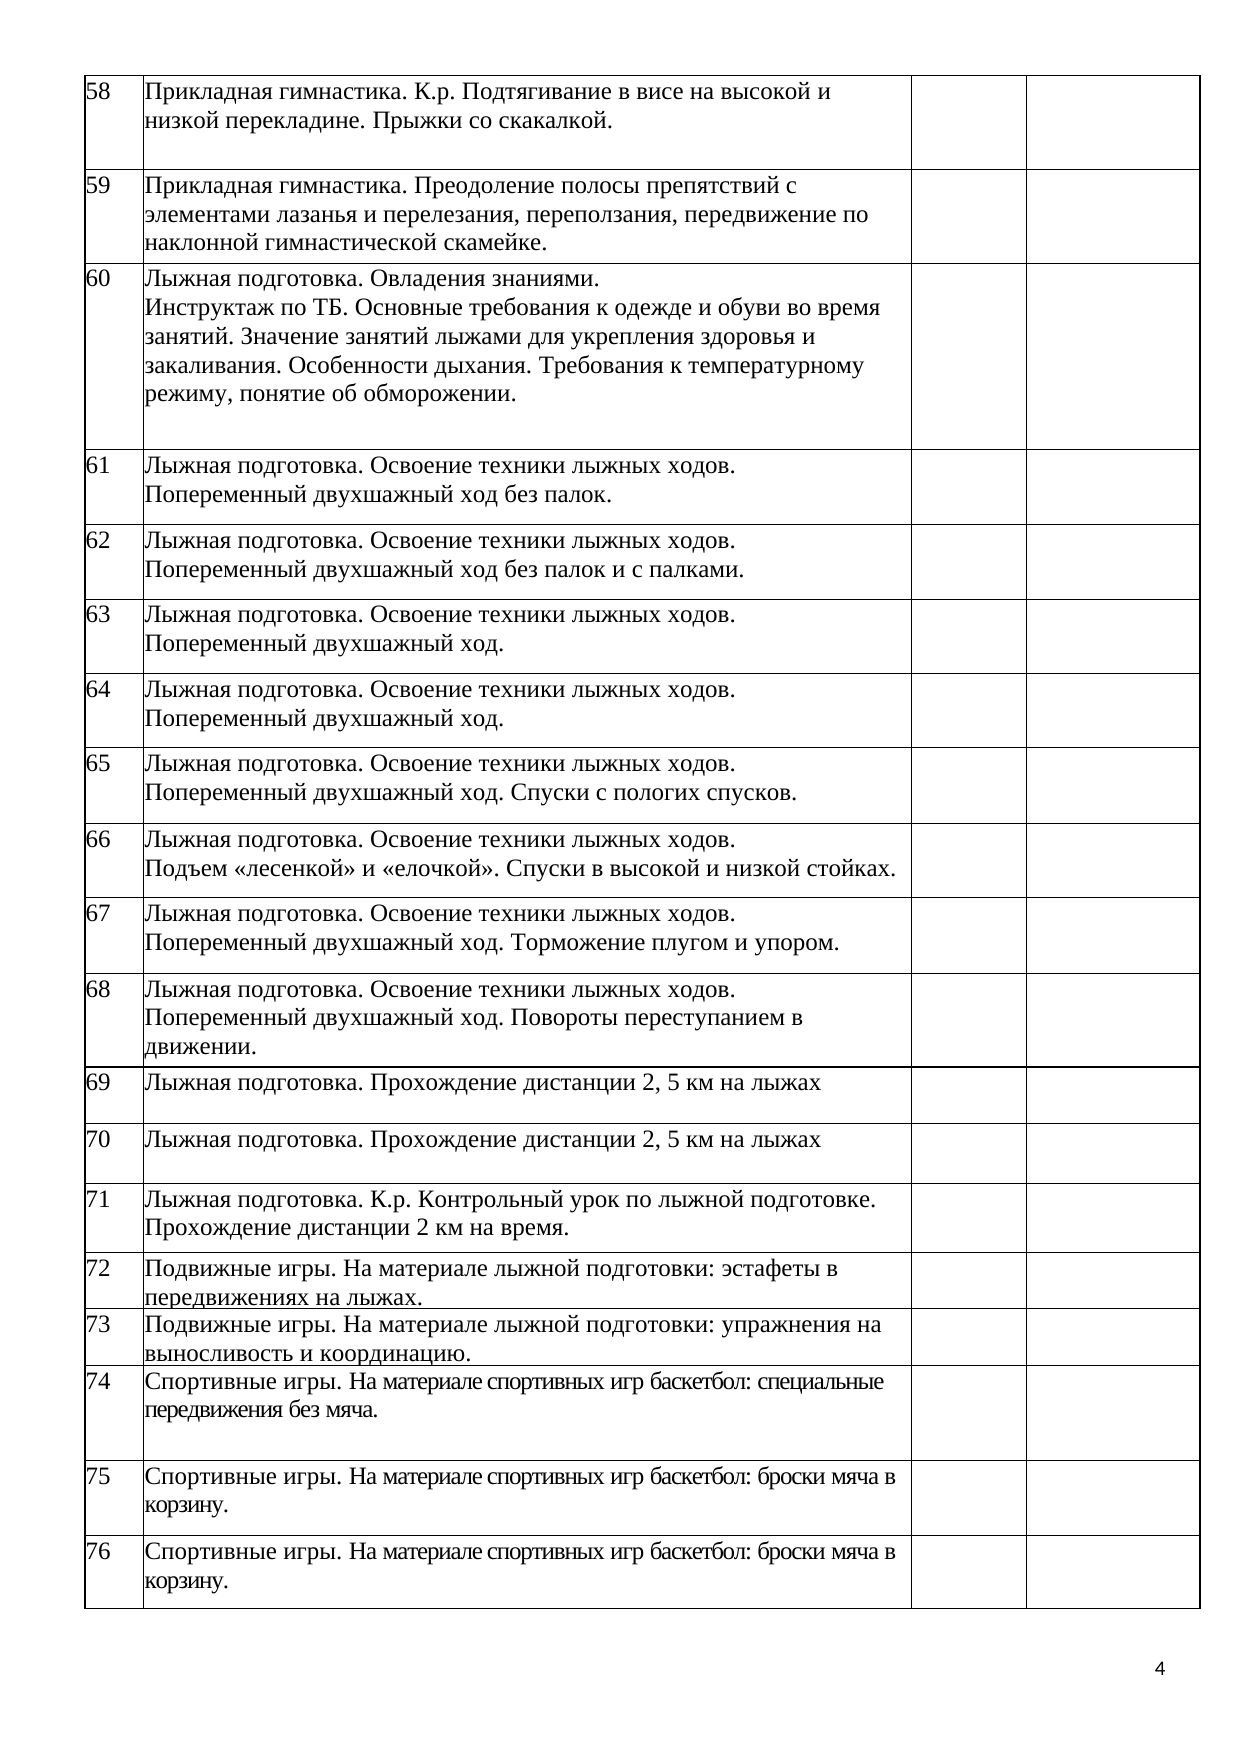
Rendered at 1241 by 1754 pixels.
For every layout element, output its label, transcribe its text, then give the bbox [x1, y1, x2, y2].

table_cell [1027, 674, 1199, 747]
table_cell [912, 1253, 1026, 1308]
table_cell 63 [86, 600, 143, 673]
table_cell Лыжная подготовка. Освоение техники лыжных ходов. Попеременный двухшажный ход без палок и с палками. [144, 525, 911, 598]
table_cell Спортивные игры. На материале спортивных игр баскетбол: броски мяча в корзину. [144, 1461, 911, 1535]
table_cell [912, 898, 1026, 973]
table_cell [912, 1461, 1026, 1535]
table_cell [1027, 898, 1199, 973]
table_cell [1027, 1309, 1199, 1365]
table_cell [912, 1124, 1026, 1183]
table_cell 59 [86, 170, 143, 262]
table_cell [912, 170, 1026, 262]
table_cell 62 [86, 525, 143, 598]
table_cell [1027, 450, 1199, 524]
table_cell Лыжная подготовка. Прохождение дистанции 2, 5 км на лыжах [144, 1068, 911, 1123]
table_cell [1027, 1124, 1199, 1183]
table_cell 58 [86, 76, 143, 169]
table_cell [1027, 170, 1199, 262]
table_cell [1027, 525, 1199, 598]
table_cell [912, 1184, 1026, 1252]
table_cell [912, 600, 1026, 673]
table_cell Прикладная гимнастика. Преодоление полосы препятствий с элементами лазанья и перелезания, переползания, передвижение по наклонной гимнастической скамейке. [144, 170, 911, 262]
table_cell [912, 1068, 1026, 1123]
table_cell 68 [86, 974, 143, 1066]
table_cell [1027, 76, 1199, 169]
table_cell [912, 1536, 1026, 1608]
table_cell Лыжная подготовка. Освоение техники лыжных ходов. Попеременный двухшажный ход без палок. [144, 450, 911, 524]
table_cell [1027, 1253, 1199, 1308]
table_cell Подвижные игры. На материале лыжной подготовки: эстафеты в передвижениях на лыжах. [144, 1253, 911, 1308]
table_cell [912, 748, 1026, 823]
table_cell Лыжная подготовка. Освоение техники лыжных ходов. Попеременный двухшажный ход. Спуски с пологих спусков. [144, 748, 911, 823]
table_cell Лыжная подготовка. Освоение техники лыжных ходов. Попеременный двухшажный ход. [144, 674, 911, 747]
table_cell 60 [86, 264, 143, 449]
table_cell [912, 1309, 1026, 1365]
table_cell [1027, 1536, 1199, 1608]
table_cell 65 [86, 748, 143, 823]
table_cell Лыжная подготовка. Освоение техники лыжных ходов. Попеременный двухшажный ход. [144, 600, 911, 673]
table_cell [1027, 1366, 1199, 1460]
table_cell [912, 1366, 1026, 1460]
table_cell [912, 674, 1026, 747]
table_cell [912, 76, 1026, 169]
table_cell [1027, 264, 1199, 449]
table_cell Лыжная подготовка. Овладения знаниями. Инструктаж по ТБ. Основные требования к одежде и обуви во время занятий. Значение занятий лыжами для укрепления здоровья и закаливания. Особенности дыхания. Требования к температурному режиму, понятие об обморожении. [144, 264, 911, 449]
table_cell Лыжная подготовка. Освоение техники лыжных ходов. Попеременный двухшажный ход. Повороты переступанием в движении. [144, 974, 911, 1066]
table_cell [1027, 1068, 1199, 1123]
table_cell [912, 450, 1026, 524]
table_cell 74 [86, 1366, 143, 1460]
table_cell Спортивные игры. На материале спортивных игр баскетбол: специальные передвижения без мяча. [144, 1366, 911, 1460]
table_cell [1027, 824, 1199, 897]
table_cell 76 [86, 1536, 143, 1608]
table_cell Лыжная подготовка. Освоение техники лыжных ходов. Попеременный двухшажный ход. Торможение плугом и упором. [144, 898, 911, 973]
table_cell [1027, 600, 1199, 673]
table_cell [912, 824, 1026, 897]
table_cell 69 [86, 1068, 143, 1123]
table_cell 75 [86, 1461, 143, 1535]
table_cell [1027, 974, 1199, 1066]
table_cell [912, 974, 1026, 1066]
table_cell Лыжная подготовка. К.р. Контрольный урок по лыжной подготовке. Прохождение дистанции 2 км на время. [144, 1184, 911, 1252]
table_cell [912, 264, 1026, 449]
table_cell 73 [86, 1309, 143, 1365]
table_cell 61 [86, 450, 143, 524]
table_cell [1027, 1461, 1199, 1535]
table_cell Спортивные игры. На материале спортивных игр баскетбол: броски мяча в корзину. [144, 1536, 911, 1608]
table_cell 72 [86, 1253, 143, 1308]
table_cell 66 [86, 824, 143, 897]
table_cell 67 [86, 898, 143, 973]
table_cell Лыжная подготовка. Освоение техники лыжных ходов. Подъем «лесенкой» и «елочкой». Спуски в высокой и низкой стойках. [144, 824, 911, 897]
table_cell 71 [86, 1184, 143, 1252]
table_cell [1027, 1184, 1199, 1252]
table_cell 64 [86, 674, 143, 747]
table_cell [1027, 748, 1199, 823]
table_cell Лыжная подготовка. Прохождение дистанции 2, 5 км на лыжах [144, 1124, 911, 1183]
table_cell Подвижные игры. На материале лыжной подготовки: упражнения на выносливость и координацию. [144, 1309, 911, 1365]
table_cell [912, 525, 1026, 598]
table_cell Прикладная гимнастика. К.р. Подтягивание в висе на высокой и низкой перекладине. Прыжки со скакалкой. [144, 76, 911, 169]
table_cell 70 [86, 1124, 143, 1183]
